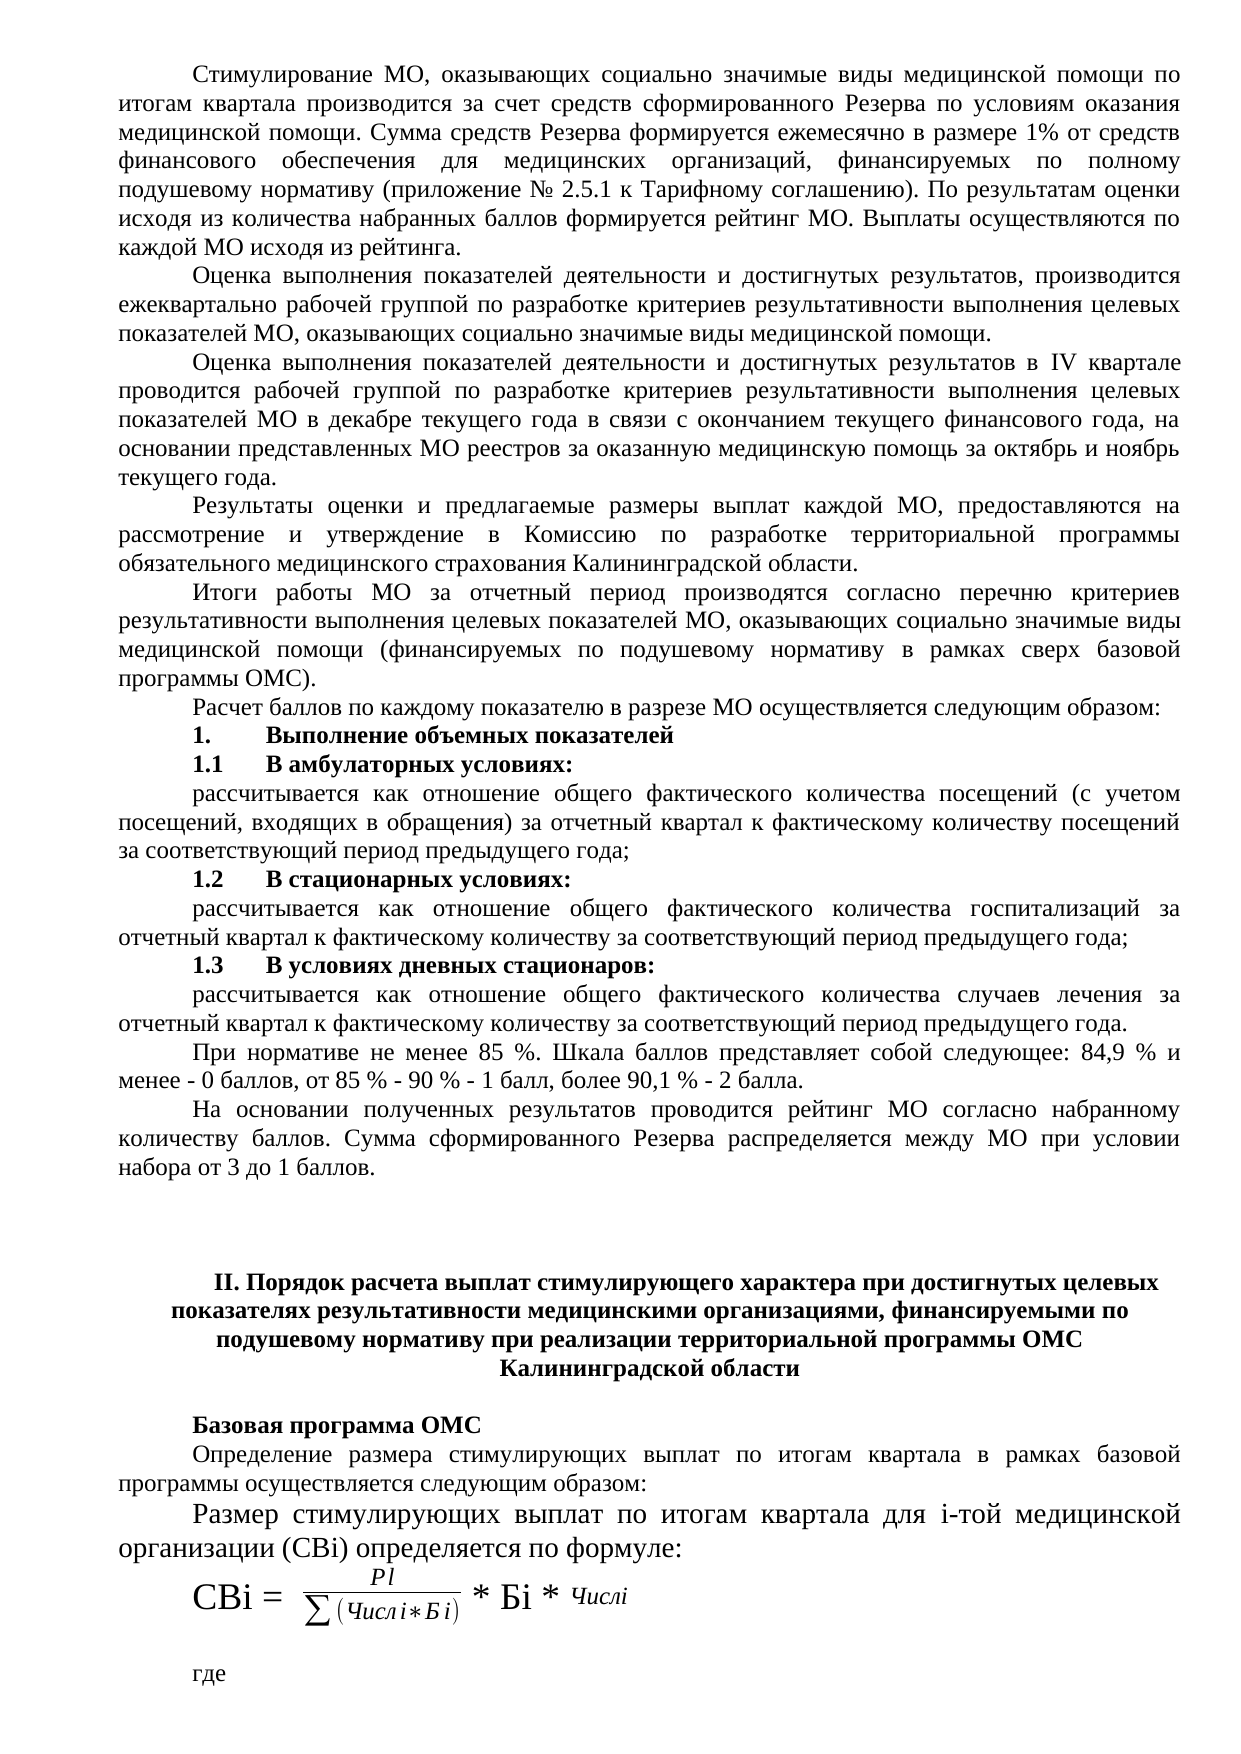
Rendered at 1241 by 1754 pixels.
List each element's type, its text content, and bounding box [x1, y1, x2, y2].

text Размер стимулирующих выплат по итогам квартала для i-той медицинской организации (СВi) определяется по формуле: [118, 1497, 1181, 1564]
text Итоги работы МО за отчетный период производятся согласно перечню критериев результативности выполнения целевых показателей МО, оказывающих социально значимые виды медицинской помощи (финансируемых по подушевому нормативу в рамках сверх базовой программы ОМС). [118, 577, 1181, 692]
list В условиях дневных стационаров: [118, 950, 1181, 979]
list В амбулаторных условиях: [118, 749, 1181, 778]
text Стимулирование МО, оказывающих социально значимые виды медицинской помощи по итогам квартала производится за счет средств сформированного Резерва по условиям оказания медицинской помощи. Сумма средств Резерва формируется ежемесячно в размере 1% от средств финансового обеспечения для медицинских организаций, финансируемых по полному подушевому нормативу (приложение № 2.5.1 к Тарифному соглашению). По результатам оценки исходя из количества набранных баллов формируется рейтинг МО. Выплаты осуществляются по каждой МО исходя из рейтинга. [118, 59, 1181, 260]
text Оценка выполнения показателей деятельности и достигнутых результатов в IV квартале проводится рабочей группой по разработке критериев результативности выполнения целевых показателей МО в декабре текущего года в связи с окончанием текущего финансового года, на основании представленных МО реестров за оказанную медицинскую помощь за октябрь и ноябрь текущего года. [118, 347, 1181, 490]
list В стационарных условиях: [118, 864, 1181, 893]
text При нормативе не менее 85 %. Шкала баллов представляет собой следующее: 84,9 % и менее - 0 баллов, от 85 % - 90 % - 1 балл, более 90,1 % - 2 балла. [118, 1037, 1181, 1094]
text рассчитывается как отношение общего фактического количества госпитализаций за отчетный квартал к фактическому количеству за соответствующий период предыдущего года; [118, 893, 1181, 950]
text На основании полученных результатов проводится рейтинг МО согласно набранному количеству баллов. Сумма сформированного Резерва распределяется между МО при условии набора от 3 до 1 баллов. [118, 1094, 1181, 1180]
text СВi = * Бi * [118, 1564, 1181, 1629]
text Оценка выполнения показателей деятельности и достигнутых результатов, производится ежеквартально рабочей группой по разработке критериев результативности выполнения целевых показателей МО, оказывающих социально значимые виды медицинской помощи. [118, 260, 1181, 347]
text рассчитывается как отношение общего фактического количества случаев лечения за отчетный квартал к фактическому количеству за соответствующий период предыдущего года. [118, 979, 1181, 1037]
text Результаты оценки и предлагаемые размеры выплат каждой МО, предоставляются на рассмотрение и утверждение в Комиссию по разработке территориальной программы обязательного медицинского страхования Калининградской области. [118, 490, 1181, 577]
text где [118, 1658, 1181, 1687]
text Базовая программа ОМС [118, 1410, 1181, 1439]
text Определение размера стимулирующих выплат по итогам квартала в рамках базовой программы осуществляется следующим образом: [118, 1439, 1181, 1497]
text рассчитывается как отношение общего фактического количества посещений (с учетом посещений, входящих в обращения) за отчетный квартал к фактическому количеству посещений за соответствующий период предыдущего года; [118, 778, 1181, 864]
text II. Порядок расчета выплат стимулирующего характера при достигнутых целевых показателях результативности медицинскими организациями, финансируемыми по подушевому нормативу при реализации территориальной программы ОМС Калининградской области [118, 1267, 1181, 1382]
text Расчет баллов по каждому показателю в разрезе МО осуществляется следующим образом: [118, 692, 1181, 720]
list Выполнение объемных показателей [118, 720, 1181, 749]
